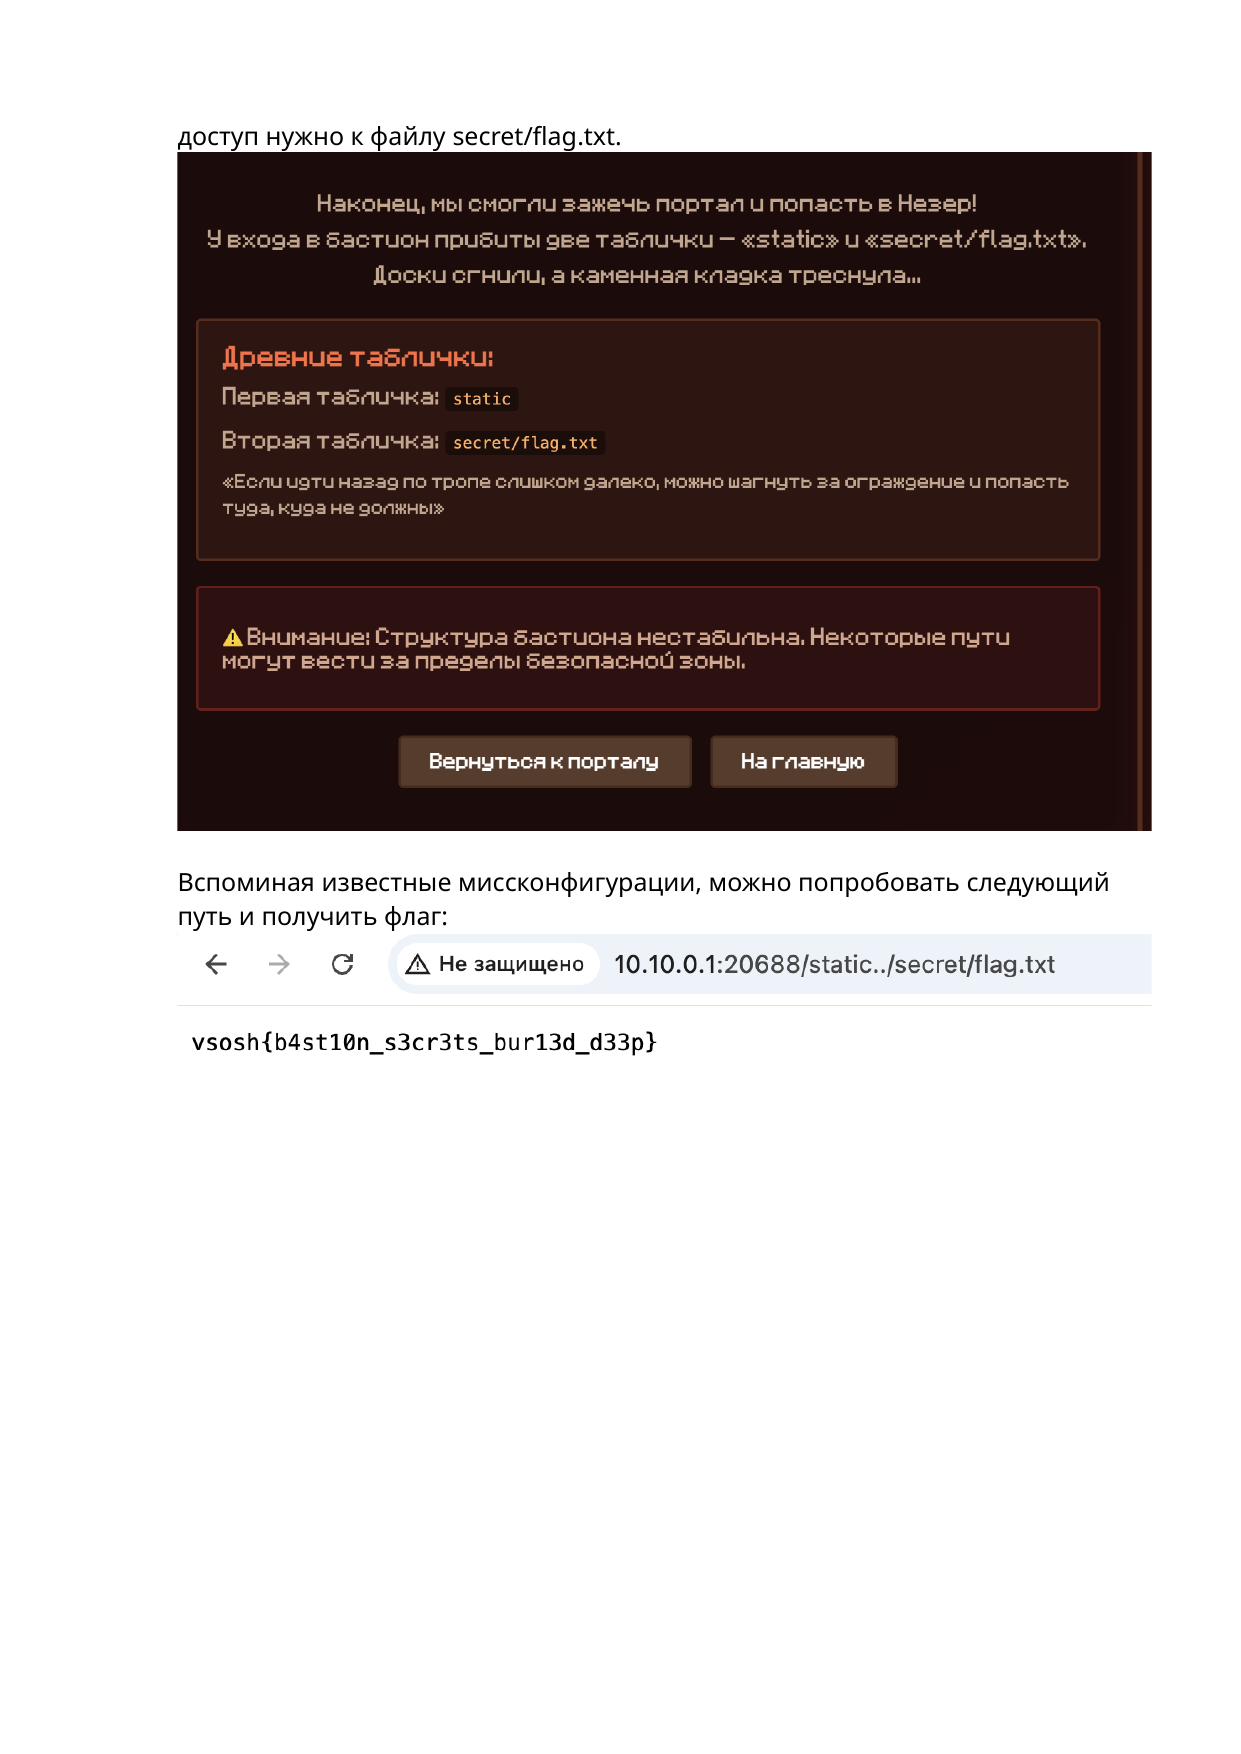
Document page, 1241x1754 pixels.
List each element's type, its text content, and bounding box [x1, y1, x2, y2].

picture [177, 152, 1152, 831]
text Вспоминая известные миссконфигурации, можно попробовать следующий путь и получить флаг: [177, 864, 1152, 932]
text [177, 118, 1152, 152]
picture [177, 932, 1152, 1101]
